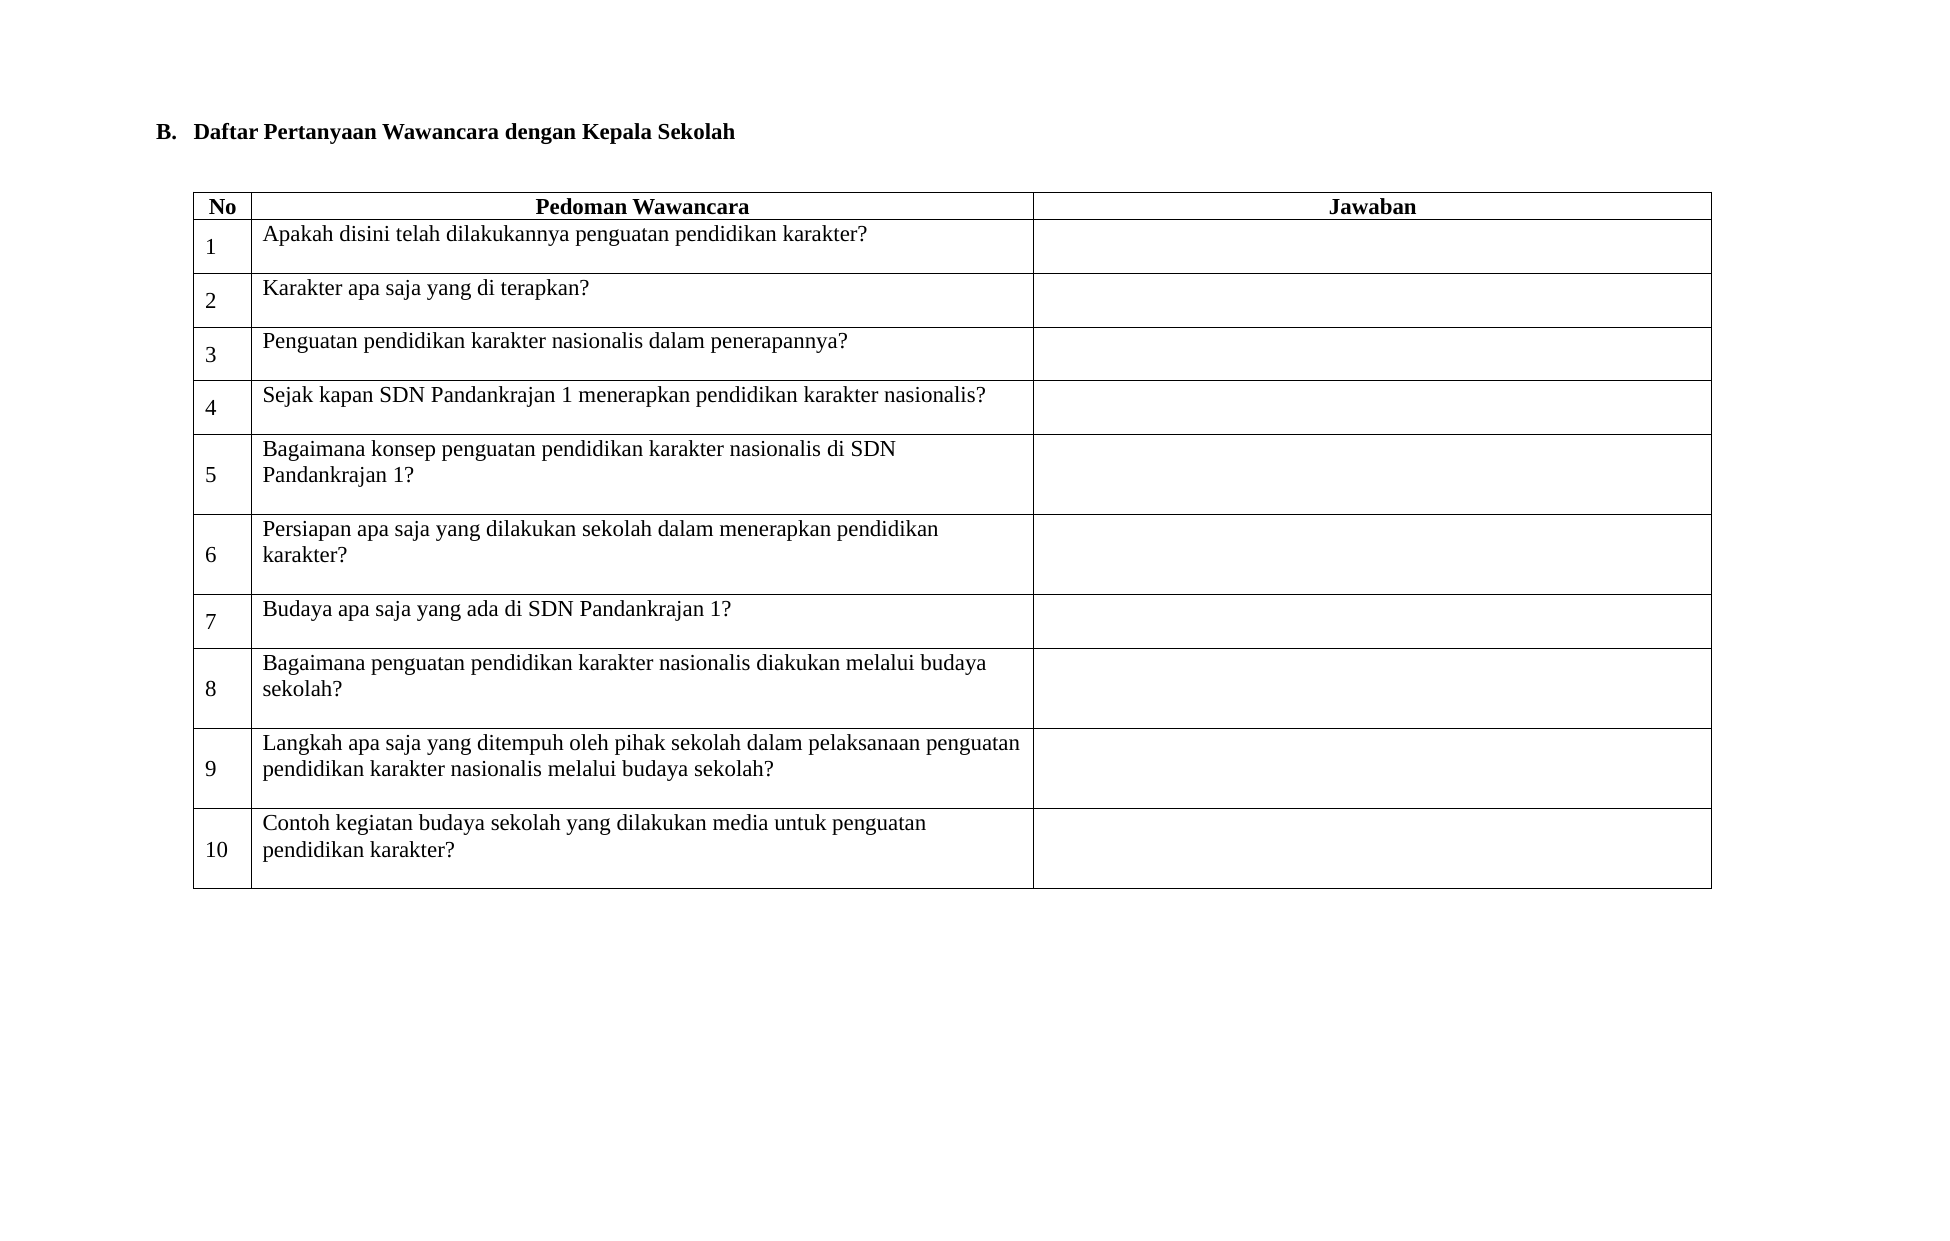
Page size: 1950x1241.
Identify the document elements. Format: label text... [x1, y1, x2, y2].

table_cell Bagaimana penguatan pendidikan karakter nasionalis diakukan melalui budaya sekolah? [252, 649, 1033, 728]
table_cell [1034, 328, 1711, 380]
table_cell [1034, 809, 1711, 888]
table_cell 8 [194, 649, 251, 728]
table_cell 1 [194, 220, 251, 273]
table_cell 3 [194, 328, 251, 380]
table_cell [1034, 515, 1711, 594]
table_cell Sejak kapan SDN Pandankrajan 1 menerapkan pendidikan karakter nasionalis? [252, 381, 1033, 434]
table_cell 9 [194, 729, 251, 808]
table_cell 2 [194, 274, 251, 327]
table_cell [1034, 435, 1711, 514]
table_cell Langkah apa saja yang ditempuh oleh pihak sekolah dalam pelaksanaan penguatan pendidikan karakter nasionalis melalui budaya sekolah? [252, 729, 1033, 808]
table_cell 10 [194, 809, 251, 888]
list Daftar Pertanyaan Wawancara dengan Kepala Sekolah [156, 118, 1713, 144]
table_cell Contoh kegiatan budaya sekolah yang dilakukan media untuk penguatan pendidikan karakter? [252, 809, 1033, 888]
table_cell 4 [194, 381, 251, 434]
table_cell Penguatan pendidikan karakter nasionalis dalam penerapannya? [252, 328, 1033, 380]
table_cell 7 [194, 595, 251, 648]
table_cell Karakter apa saja yang di terapkan? [252, 274, 1033, 327]
table_cell Apakah disini telah dilakukannya penguatan pendidikan karakter? [252, 220, 1033, 273]
table_cell Persiapan apa saja yang dilakukan sekolah dalam menerapkan pendidikan karakter? [252, 515, 1033, 594]
table_cell [1034, 274, 1711, 327]
table_cell Bagaimana konsep penguatan pendidikan karakter nasionalis di SDN Pandankrajan 1? [252, 435, 1033, 514]
table_cell [1034, 220, 1711, 273]
table_cell [1034, 649, 1711, 728]
table_header No [194, 193, 251, 219]
table_cell [1034, 729, 1711, 808]
table_cell 6 [194, 515, 251, 594]
table_cell [1034, 381, 1711, 434]
table_header Jawaban [1034, 193, 1711, 219]
table_cell [1034, 595, 1711, 648]
table_cell Budaya apa saja yang ada di SDN Pandankrajan 1? [252, 595, 1033, 648]
table_cell 5 [194, 435, 251, 514]
table_header Pedoman Wawancara [252, 193, 1033, 219]
